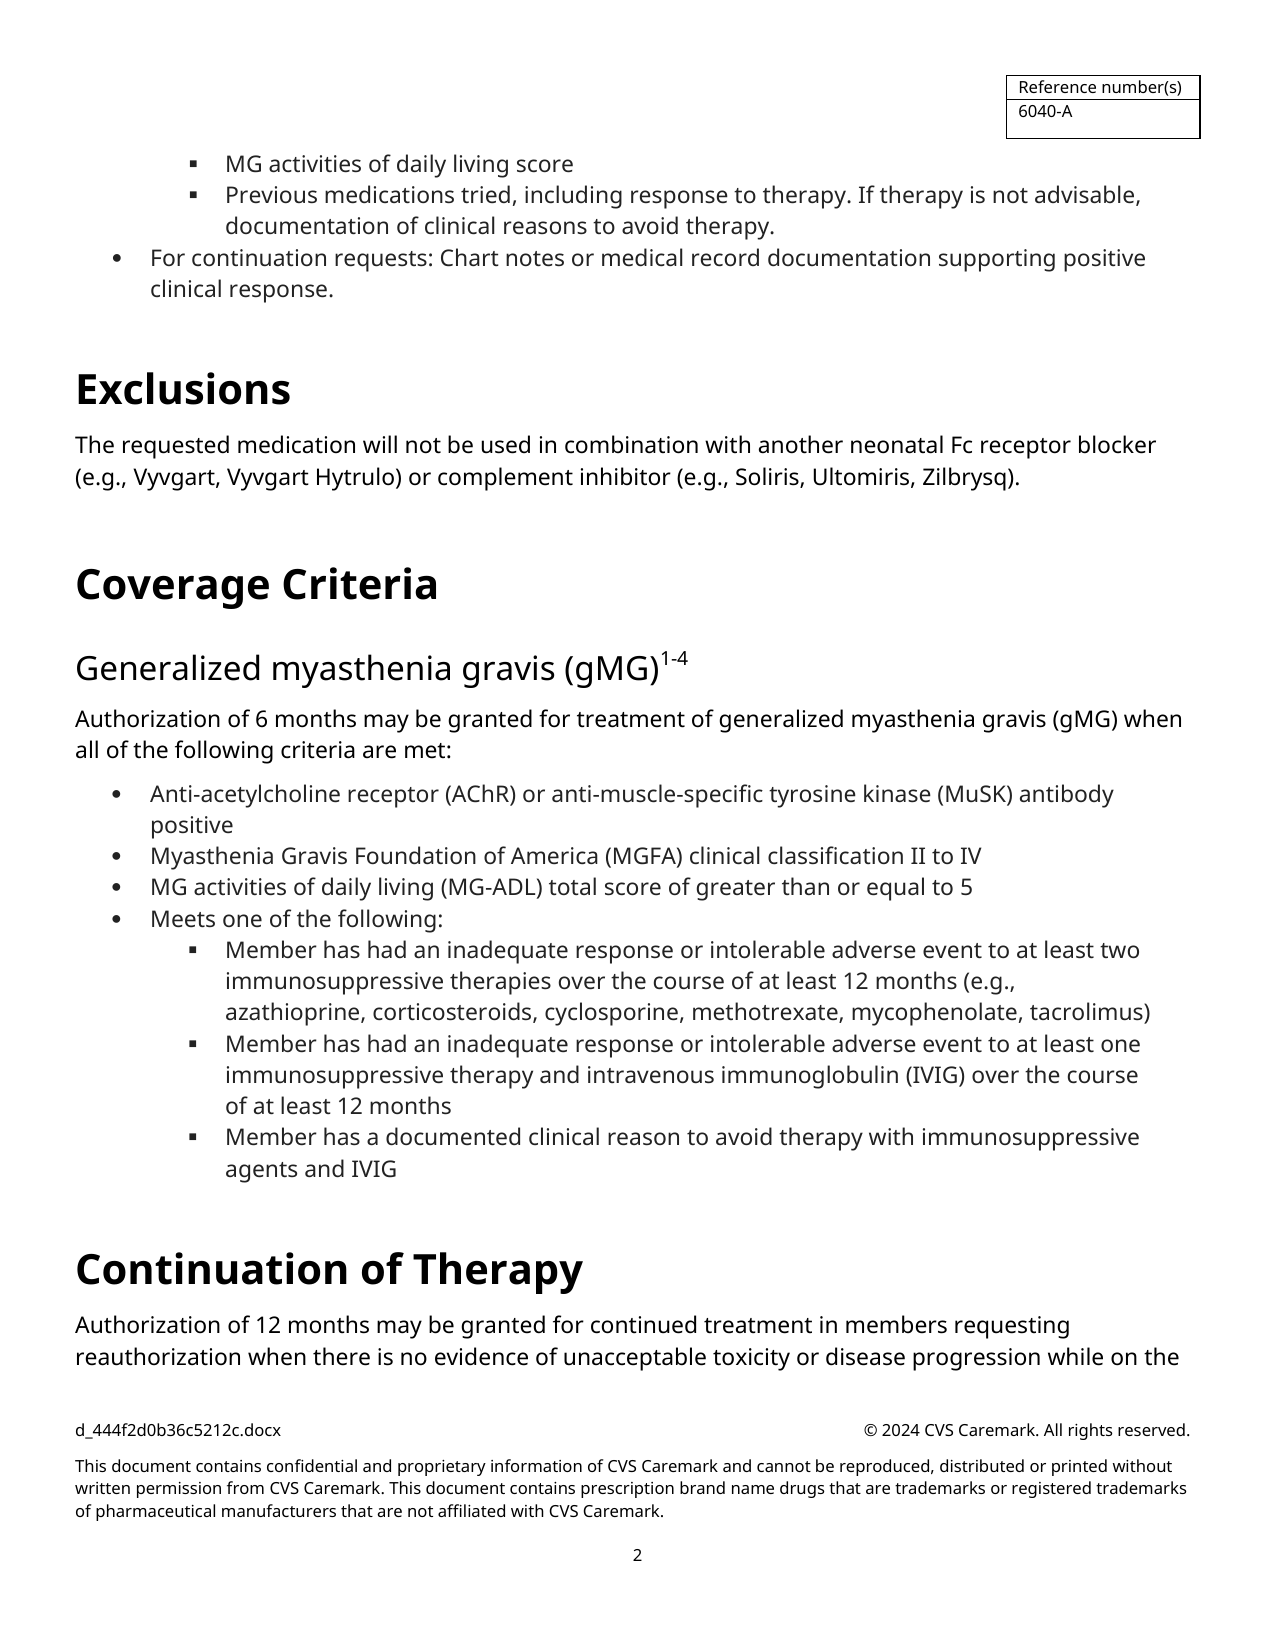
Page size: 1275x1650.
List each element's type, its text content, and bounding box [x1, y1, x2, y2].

text Authorization of 6 months may be granted for treatment of generalized myasthenia gravis (gMG) when all of the following criteria are met: [75, 702, 1200, 765]
list Member has had an inadequate response or intolerable adverse event to at least two immunosuppressive therapies over the course of at least 12 months (e.g., azathioprine, corticosteroids, cyclosporine, methotrexate, mycophenolate, tacrolimus) [187, 934, 1161, 1027]
text The requested medication will not be used in combination with another neonatal Fc receptor blocker (e.g., Vyvgart, Vyvgart Hytrulo) or complement inhibitor (e.g., Soliris, Ultomiris, Zilbrysq). [75, 429, 1200, 492]
list MG activities of daily living (MG-ADL) total score of greater than or equal to 5 [112, 871, 1161, 902]
list For continuation requests: Chart notes or medical record documentation supporting positive clinical response. [113, 241, 1161, 304]
list Previous medications tried, including response to therapy. If therapy is not advisable, documentation of clinical reasons to avoid therapy. [188, 179, 1161, 241]
subtitle Exclusions [75, 360, 1200, 417]
subtitle Continuation of Therapy [75, 1240, 1200, 1297]
list Anti-acetylcholine receptor (AChR) or anti-muscle-specific tyrosine kinase (MuSK) antibody positive [112, 777, 1161, 840]
subtitle Generalized myasthenia gravis (gMG)1-4 [75, 644, 1200, 690]
list Member has had an inadequate response or intolerable adverse event to at least one immunosuppressive therapy and intravenous immunoglobulin (IVIG) over the course of at least 12 months [187, 1027, 1161, 1121]
list Myasthenia Gravis Foundation of America (MGFA) clinical classification II to IV [112, 840, 1161, 871]
list Meets one of the following: [112, 902, 1161, 934]
list Member has a documented clinical reason to avoid therapy with immunosuppressive agents and IVIG [187, 1121, 1161, 1184]
subtitle Coverage Criteria [75, 554, 1200, 611]
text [75, 1309, 1200, 1372]
list MG activities of daily living score [188, 148, 1161, 179]
